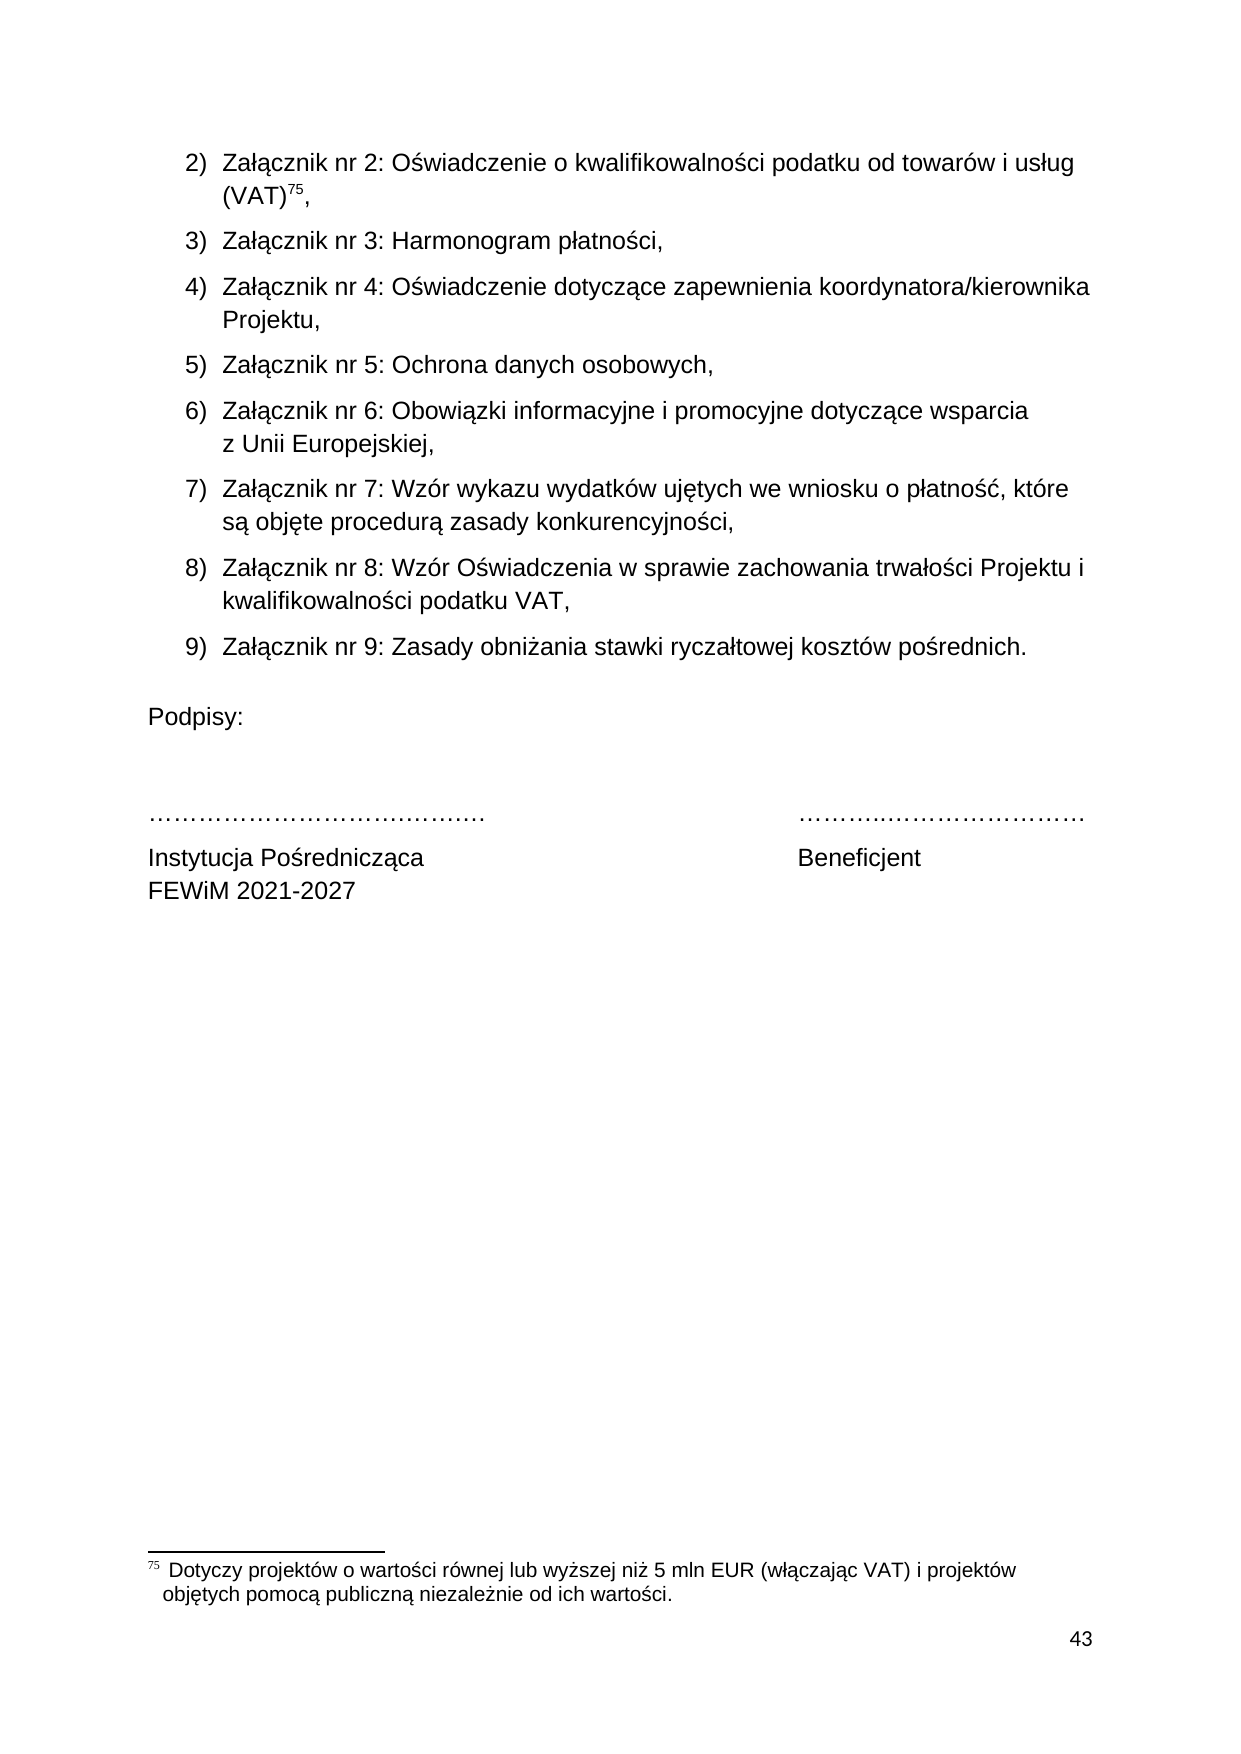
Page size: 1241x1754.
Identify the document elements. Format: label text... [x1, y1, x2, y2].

list Załącznik nr 9: Zasady obniżania stawki ryczałtowej kosztów pośrednich. [185, 631, 1092, 660]
list Załącznik nr 2: Oświadczenie o kwalifikowalności podatku od towarów i usług (VAT), [185, 148, 1092, 209]
list Załącznik nr 5: Ochrona danych osobowych, [185, 350, 1092, 379]
list FEWiM 2021-2027 [148, 876, 1092, 905]
list Załącznik nr 7: Wzór wykazu wydatków ujętych we wniosku o płatność, które są objęte procedurą zasady konkurencyjności, [185, 474, 1092, 536]
list Załącznik nr 8: Wzór Oświadczenia w sprawie zachowania trwałości Projektu i kwalifikowalności podatku VAT, [185, 553, 1092, 615]
list Załącznik nr 6: Obowiązki informacyjne i promocyjne dotyczące wsparcia z Unii Europejskiej, [185, 396, 1092, 458]
list Załącznik nr 4: Oświadczenie dotyczące zapewnienia koordynatora/kierownika Projektu, [185, 272, 1092, 333]
text Instytucja Pośrednicząca Beneficjent [148, 843, 1092, 872]
text Podpisy: [148, 702, 1092, 731]
list Załącznik nr 3: Harmonogram płatności, [185, 226, 1092, 255]
text ………………………….…….… ………..…………………… [148, 797, 1092, 826]
